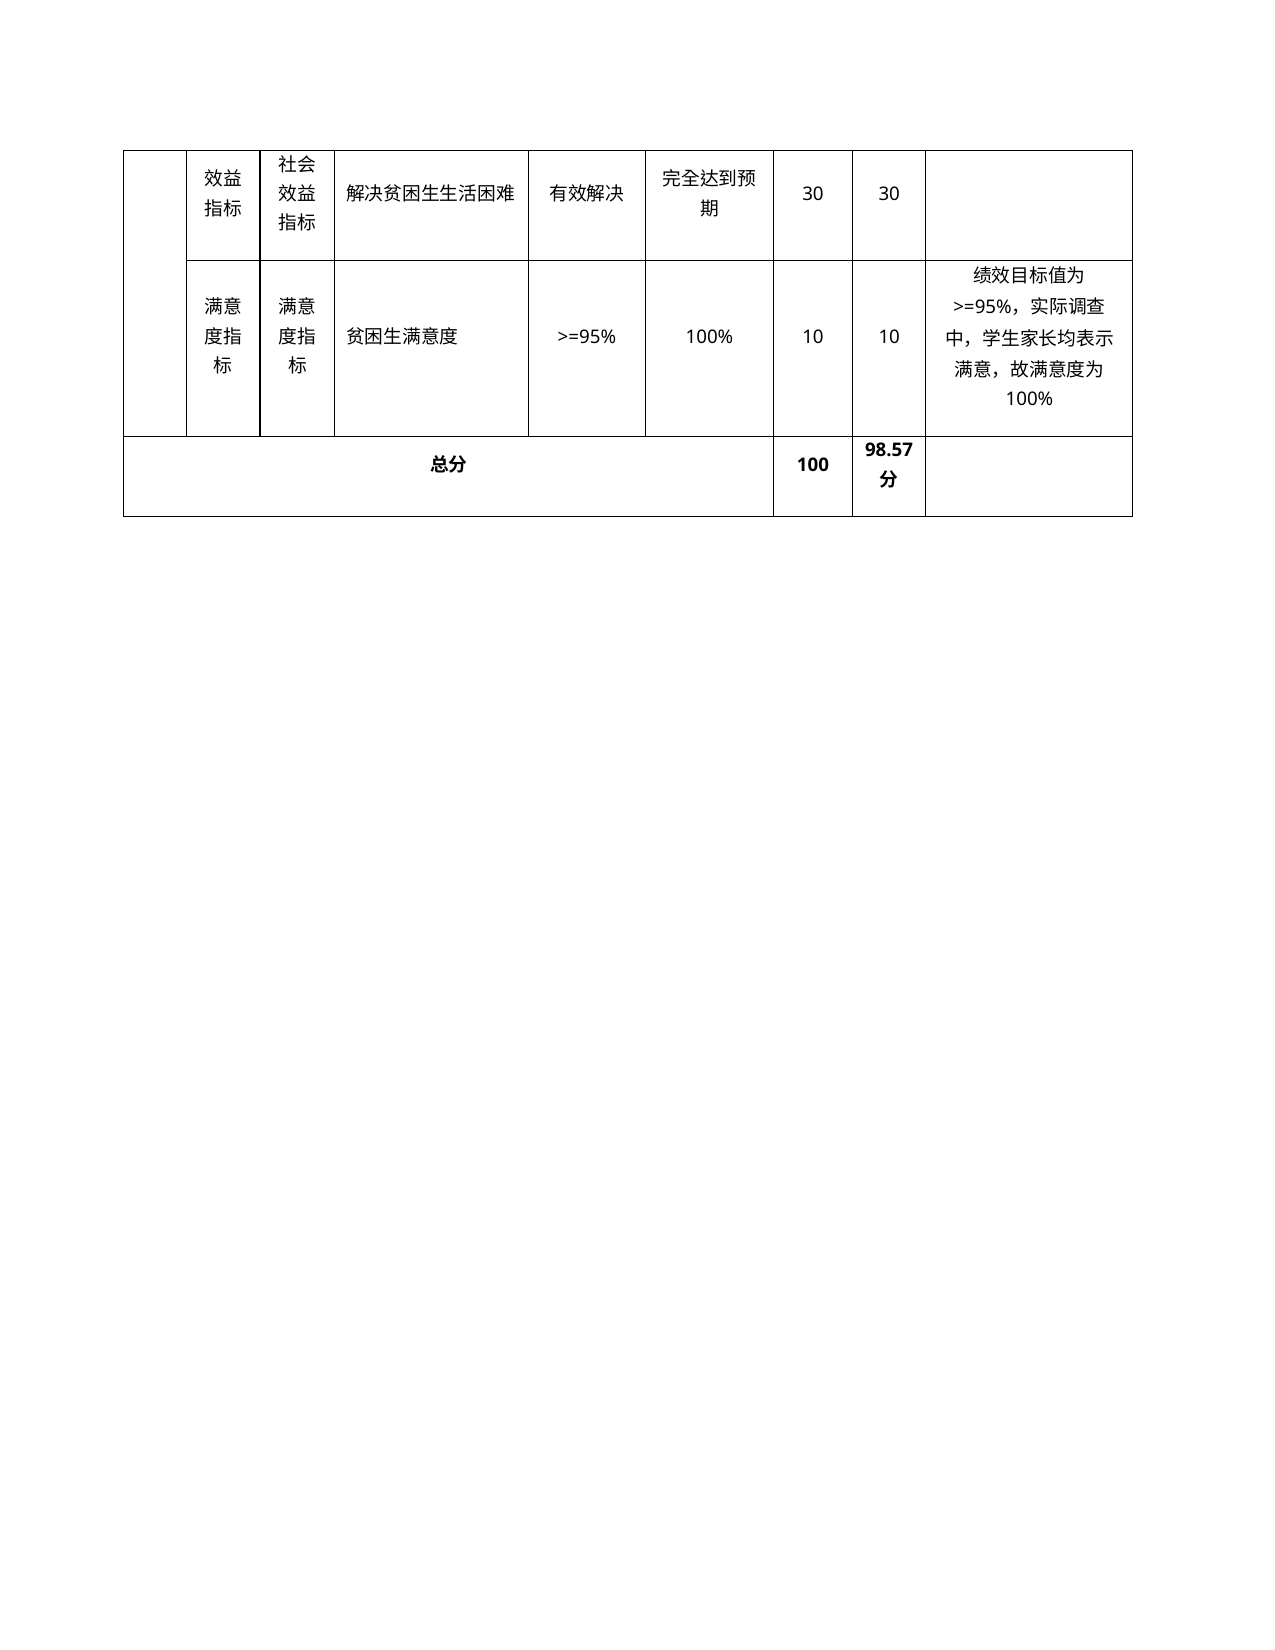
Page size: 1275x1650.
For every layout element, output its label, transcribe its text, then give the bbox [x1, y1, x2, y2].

table_cell 10 [774, 261, 852, 436]
table_cell 30 [774, 151, 852, 260]
table_cell 效益指标 [187, 151, 259, 260]
table_cell 30 [853, 151, 925, 260]
table_cell [926, 437, 1132, 516]
table_cell 完全达到预期 [646, 151, 773, 260]
table_cell 满意度指标 [187, 261, 259, 436]
table_cell 贫困生满意度 [335, 261, 528, 436]
table_cell 98.57分 [853, 437, 925, 516]
table_cell >=95% [529, 261, 645, 436]
table_cell 有效解决 [529, 151, 645, 260]
table_cell 满意度指标 [261, 261, 334, 436]
table_cell 100% [646, 261, 773, 436]
table_cell 总分 [124, 437, 773, 516]
table_cell 解决贫困生生活困难 [335, 151, 528, 260]
table_cell 社会效益指标 [261, 151, 334, 260]
table_cell 100 [774, 437, 852, 516]
table_cell [926, 151, 1132, 260]
table_cell 绩效目标值为>=95%，实际调查中，学生家长均表示满意，故满意度为100% [926, 261, 1132, 436]
table_cell 10 [853, 261, 925, 436]
